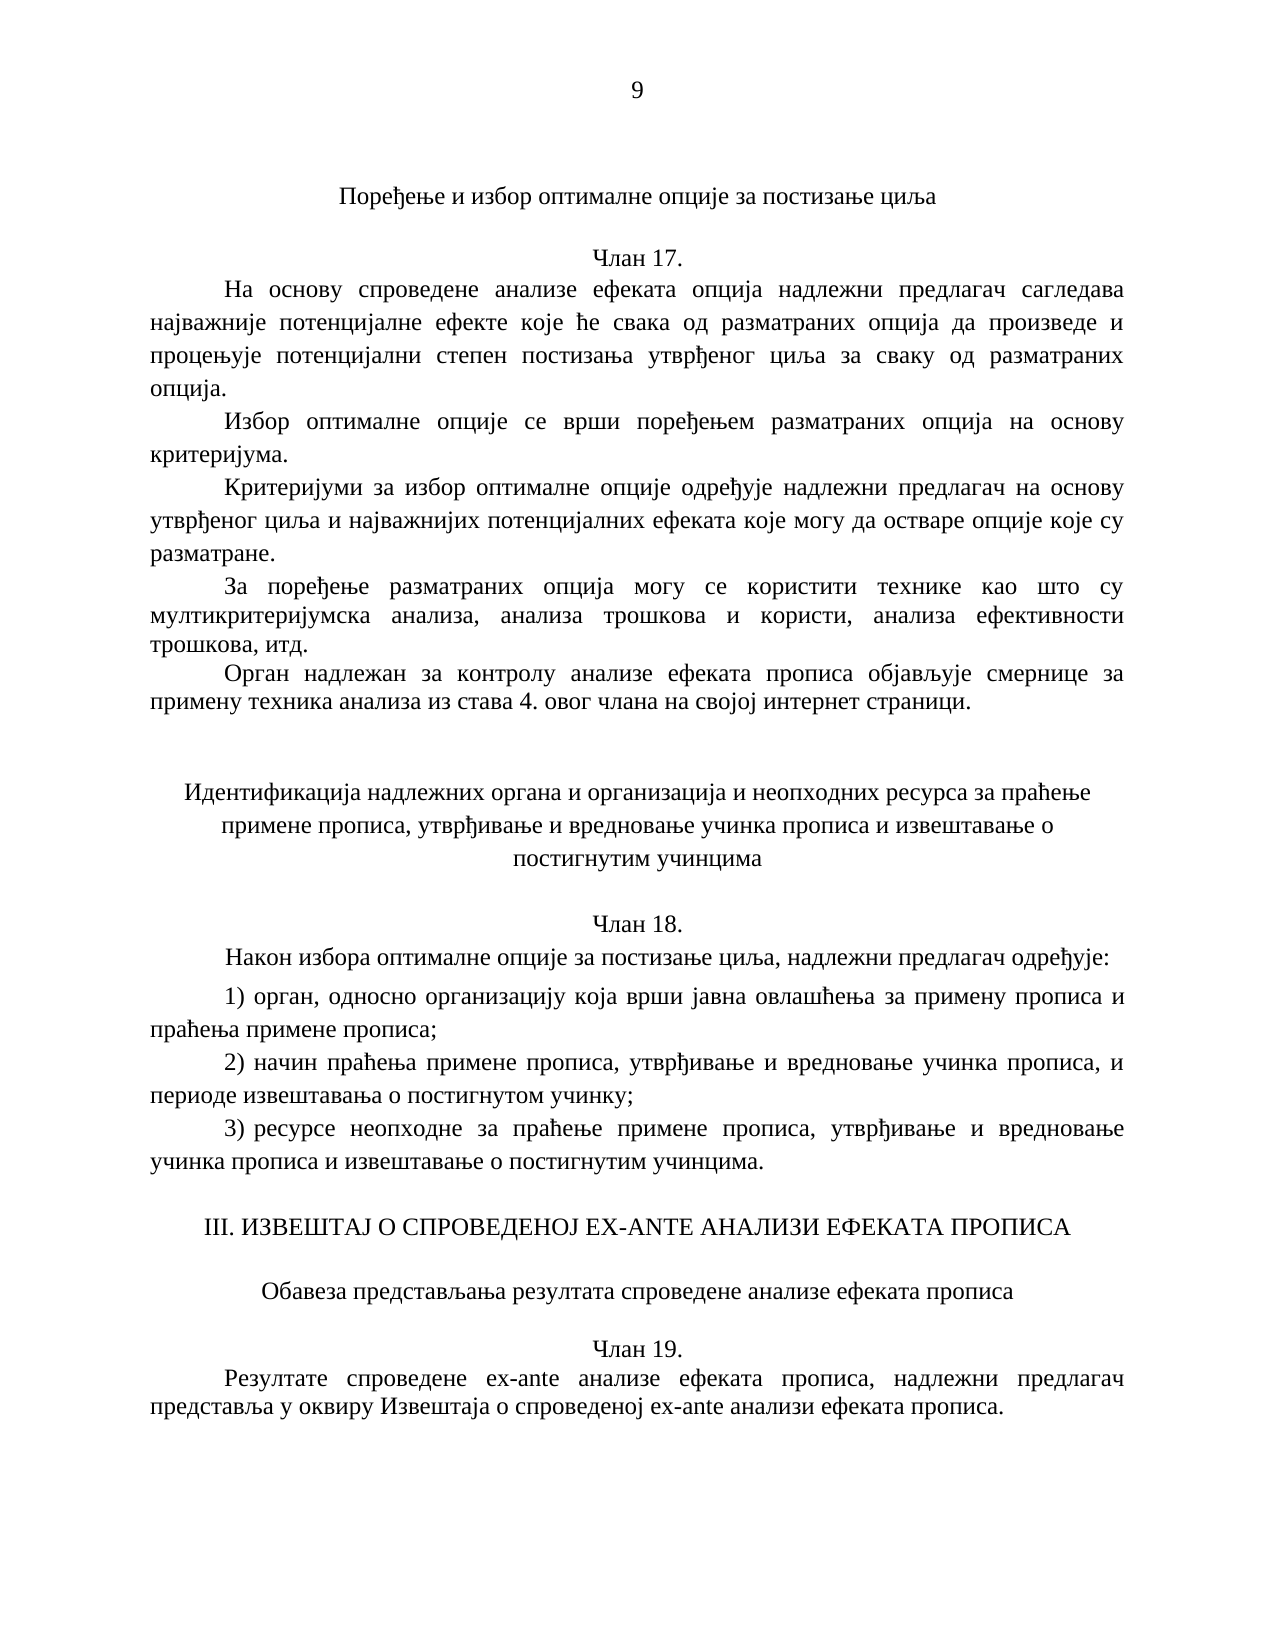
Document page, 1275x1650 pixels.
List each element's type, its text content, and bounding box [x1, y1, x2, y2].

list начин праћења примене прописа, утврђивање и вредновање учинка прописа, и периоде извештавања о постигнутом учинку; [150, 1047, 1125, 1109]
text Члан 17. [150, 243, 1125, 272]
text Након избора оптималне опције за постизање циља, надлежни предлагач одређује: [150, 942, 1125, 971]
text Резултате спроведене ex-ante анализе ефеката прописа, надлежни предлагач представља у оквиру Извештаја о спроведеној ex-ante анализи ефеката прописа. [150, 1363, 1125, 1420]
text На основу спроведене анализе ефеката опција надлежни предлагач сагледава најважније потенцијалне ефекте које ће свака од разматраних опција да произведе и процењује потенцијални степен постизања утврђеног циља за сваку од разматраних опција. [150, 274, 1125, 402]
text Орган надлежан за контролу анализе ефеката прописа објављује смернице за примену техника анализа из става 4. овог члана на својој интернет страници. [150, 658, 1125, 715]
text Поређење и избор оптималне опције за постизање циља [150, 181, 1125, 210]
text Избор оптималне опције се врши поређењем разматраних опција на основу критеријума. [150, 406, 1125, 468]
text Критеријуми за избор оптималне опције одређује надлежни предлагач на основу утврђеног циља и најважнијих потенцијалних ефеката које могу да остваре опције које су разматране. [150, 472, 1125, 567]
text Члан 18. [150, 909, 1125, 938]
text Члан 19. [150, 1334, 1125, 1363]
text Идентификација надлежних органа и организација и неопходних ресурса за праћење примене прописа, утврђивање и вредновање учинка прописа и извештавање о постигнутим учинцима [150, 777, 1125, 872]
text За поређење разматраних опција могу се користити технике као што су мултикритеријумска анализа, анализа трошкова и користи, анализа ефективности трошкова, итд. [150, 571, 1125, 658]
text Обавеза представљања резултата спроведене анализе ефеката прописа [150, 1276, 1125, 1305]
subtitle III. ИЗВЕШТАЈ О СПРОВЕДЕНОЈ EX-ANTE АНАЛИЗИ ЕФЕКАТА ПРОПИСА [150, 1212, 1125, 1241]
list ресурсе неопходне за праћење примене прописа, утврђивање и вредновање учинка прописа и извештавање о постигнутим учинцима. [150, 1113, 1125, 1175]
list орган, односно организацију која врши јавна овлашћења за примену прописа и праћења примене прописа; [150, 981, 1125, 1043]
